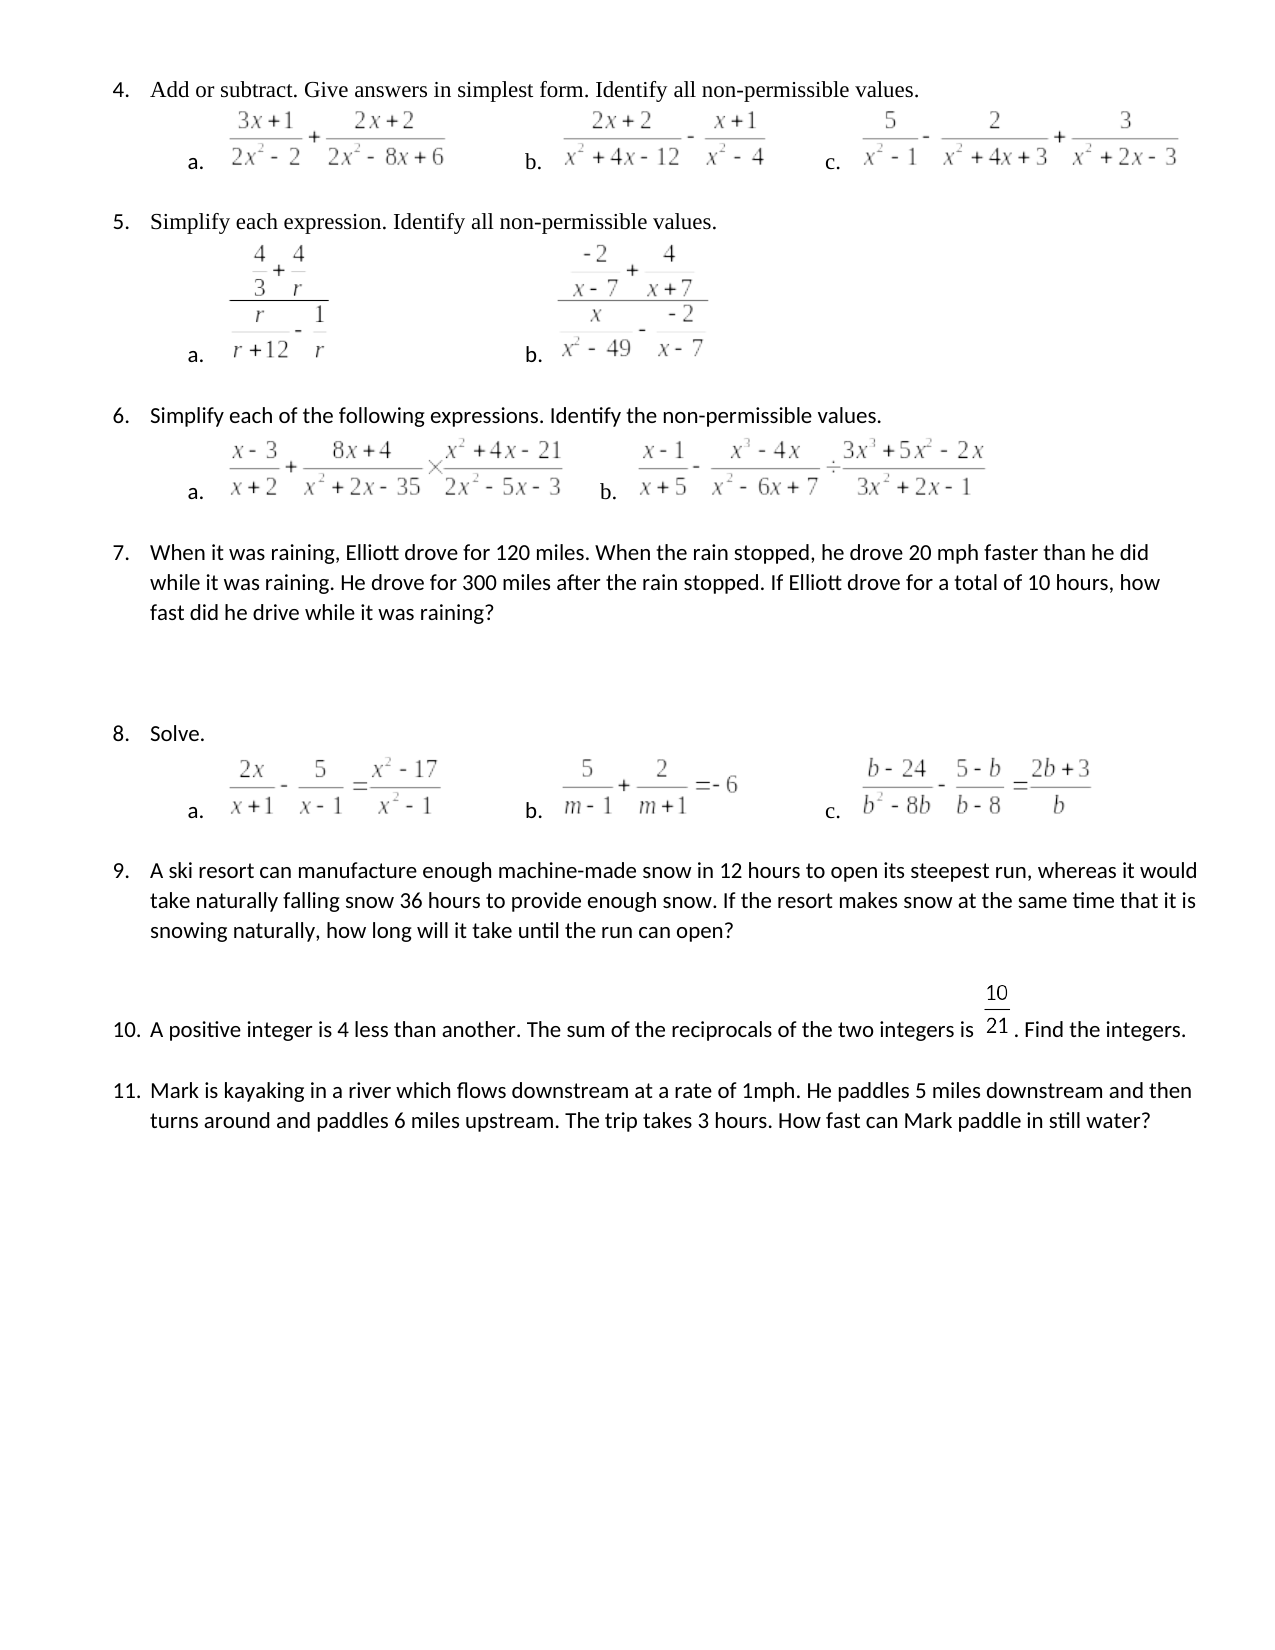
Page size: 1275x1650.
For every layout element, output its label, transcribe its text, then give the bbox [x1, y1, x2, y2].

list b. c. [187, 105, 1200, 205]
list b. [187, 238, 1200, 398]
list Simplify each expression. Identify all non-permissible values. [112, 207, 1200, 235]
list Simplify each of the following expressions. Identify the non-permissible values. [112, 401, 1200, 429]
list Solve. [112, 719, 1200, 747]
list b. [187, 431, 1200, 536]
list When it was raining, Elliott drove for 120 miles. When the rain stopped, he drove 20 mph faster than he did while it was raining. He drove for 300 miles after the rain stopped. If Elliott drove for a total of 10 hours, how fast did he drive while it was raining? [112, 538, 1200, 717]
list A ski resort can manufacture enough machine-made snow in 12 hours to open its steepest run, whereas it would take naturally falling snow 36 hours to provide enough snow. If the resort makes snow at the same time that it is snowing naturally, how long will it take until the run can open? [112, 856, 1200, 975]
list A positive integer is 4 less than another. The sum of the reciprocals of the two integers is . Find the integers. [112, 977, 1200, 1074]
list b. c. [187, 749, 1200, 854]
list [112, 1076, 1200, 1557]
list Add or subtract. Give answers in simplest form. Identify all non-permissible values. [112, 75, 1200, 103]
